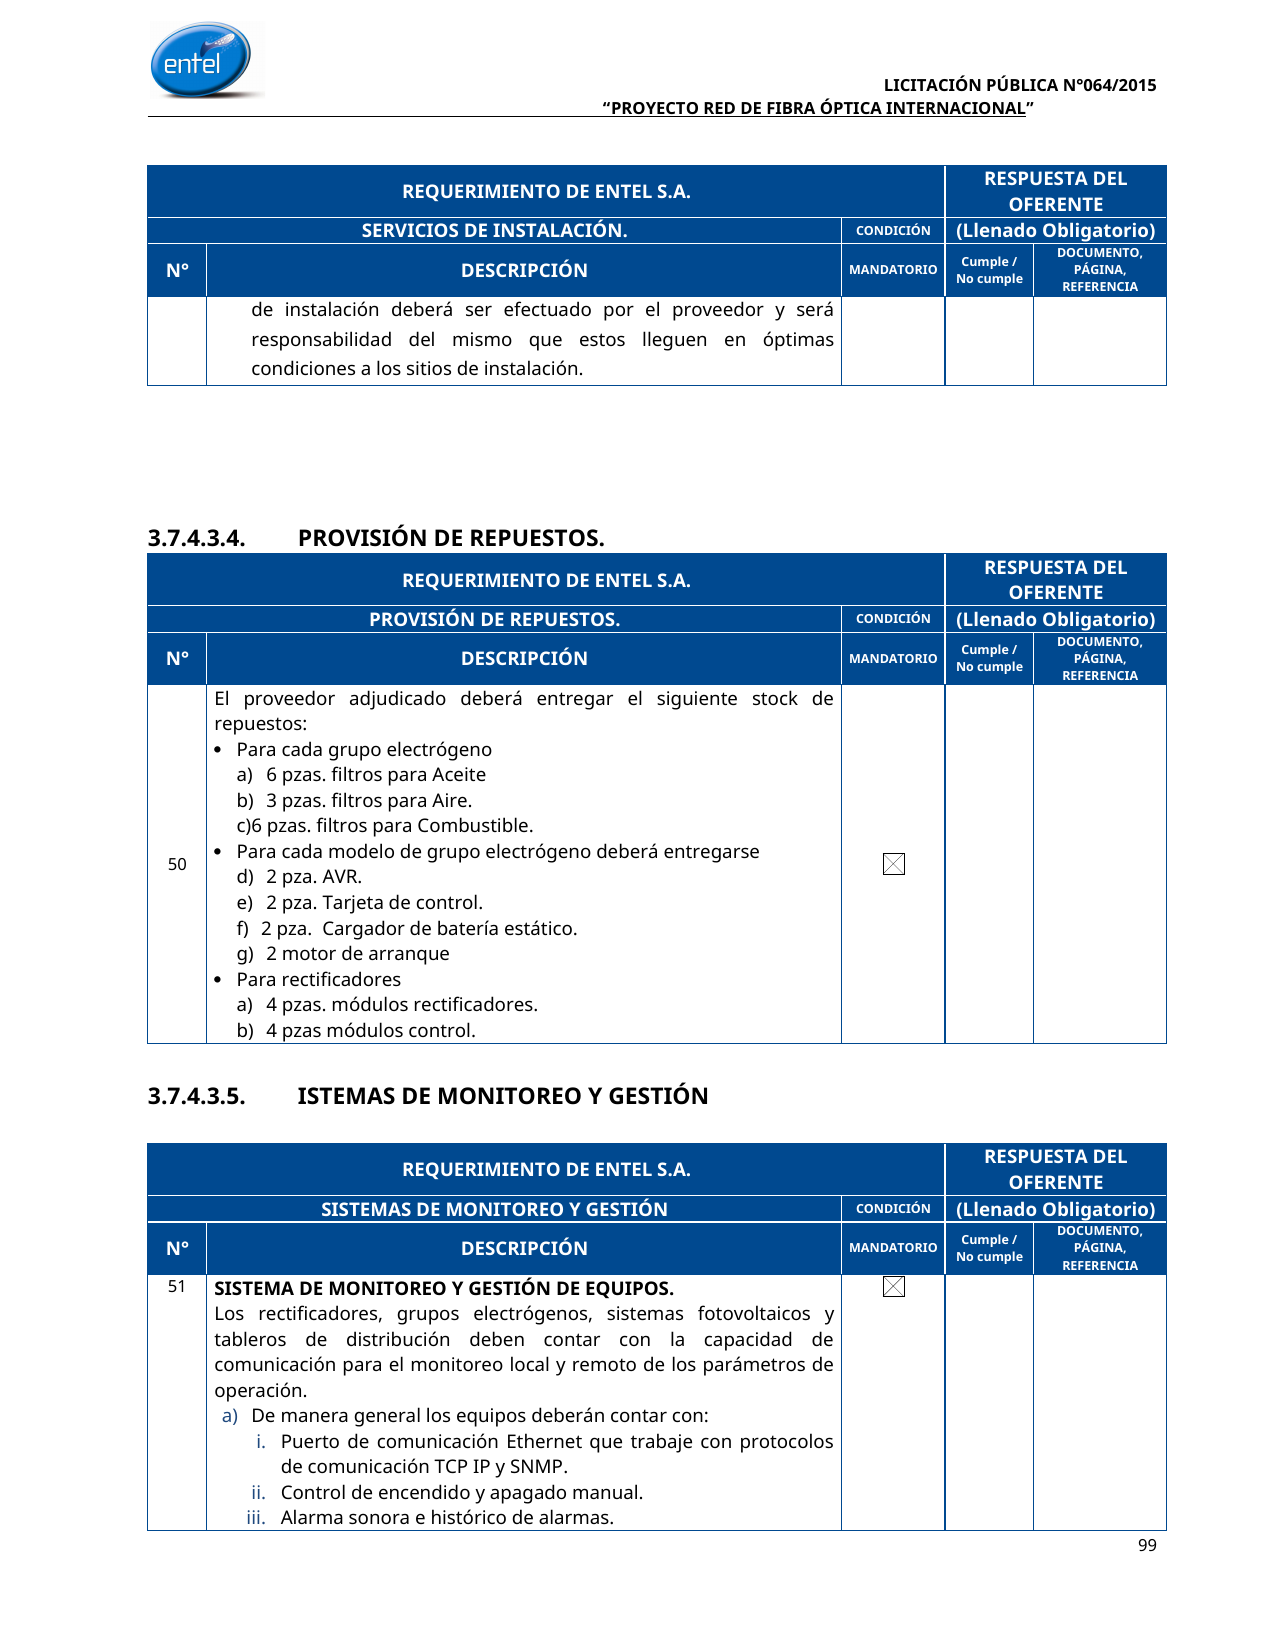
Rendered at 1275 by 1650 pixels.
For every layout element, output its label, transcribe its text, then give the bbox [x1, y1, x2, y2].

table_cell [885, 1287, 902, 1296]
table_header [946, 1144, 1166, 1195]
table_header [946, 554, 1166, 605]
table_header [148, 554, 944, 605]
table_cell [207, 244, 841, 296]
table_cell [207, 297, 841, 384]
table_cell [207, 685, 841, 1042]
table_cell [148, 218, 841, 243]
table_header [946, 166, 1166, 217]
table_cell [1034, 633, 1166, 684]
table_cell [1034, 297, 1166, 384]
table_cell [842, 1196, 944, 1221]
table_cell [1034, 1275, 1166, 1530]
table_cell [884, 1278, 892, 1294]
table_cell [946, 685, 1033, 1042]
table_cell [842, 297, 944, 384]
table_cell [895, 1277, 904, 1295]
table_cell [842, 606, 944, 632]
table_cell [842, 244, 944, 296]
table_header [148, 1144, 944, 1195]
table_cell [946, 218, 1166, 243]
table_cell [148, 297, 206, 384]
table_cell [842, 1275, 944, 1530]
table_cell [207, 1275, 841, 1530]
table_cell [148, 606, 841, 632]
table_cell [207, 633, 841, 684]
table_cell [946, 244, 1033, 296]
list PROVISIÓN DE REPUESTOS. [148, 522, 1157, 553]
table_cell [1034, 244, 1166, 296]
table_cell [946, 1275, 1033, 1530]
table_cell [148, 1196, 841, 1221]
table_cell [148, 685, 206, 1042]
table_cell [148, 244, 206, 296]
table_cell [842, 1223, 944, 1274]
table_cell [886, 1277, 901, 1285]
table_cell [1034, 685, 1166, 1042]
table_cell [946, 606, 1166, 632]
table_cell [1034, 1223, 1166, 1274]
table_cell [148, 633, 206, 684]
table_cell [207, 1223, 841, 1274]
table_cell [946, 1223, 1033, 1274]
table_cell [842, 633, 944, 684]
list ISTEMAS DE MONITOREO Y GESTIÓN [148, 1080, 1157, 1112]
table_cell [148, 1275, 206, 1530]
picture [150, 21, 266, 99]
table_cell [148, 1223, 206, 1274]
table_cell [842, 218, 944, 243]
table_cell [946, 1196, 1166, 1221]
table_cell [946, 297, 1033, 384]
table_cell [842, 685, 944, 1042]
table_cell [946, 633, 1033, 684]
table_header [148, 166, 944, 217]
